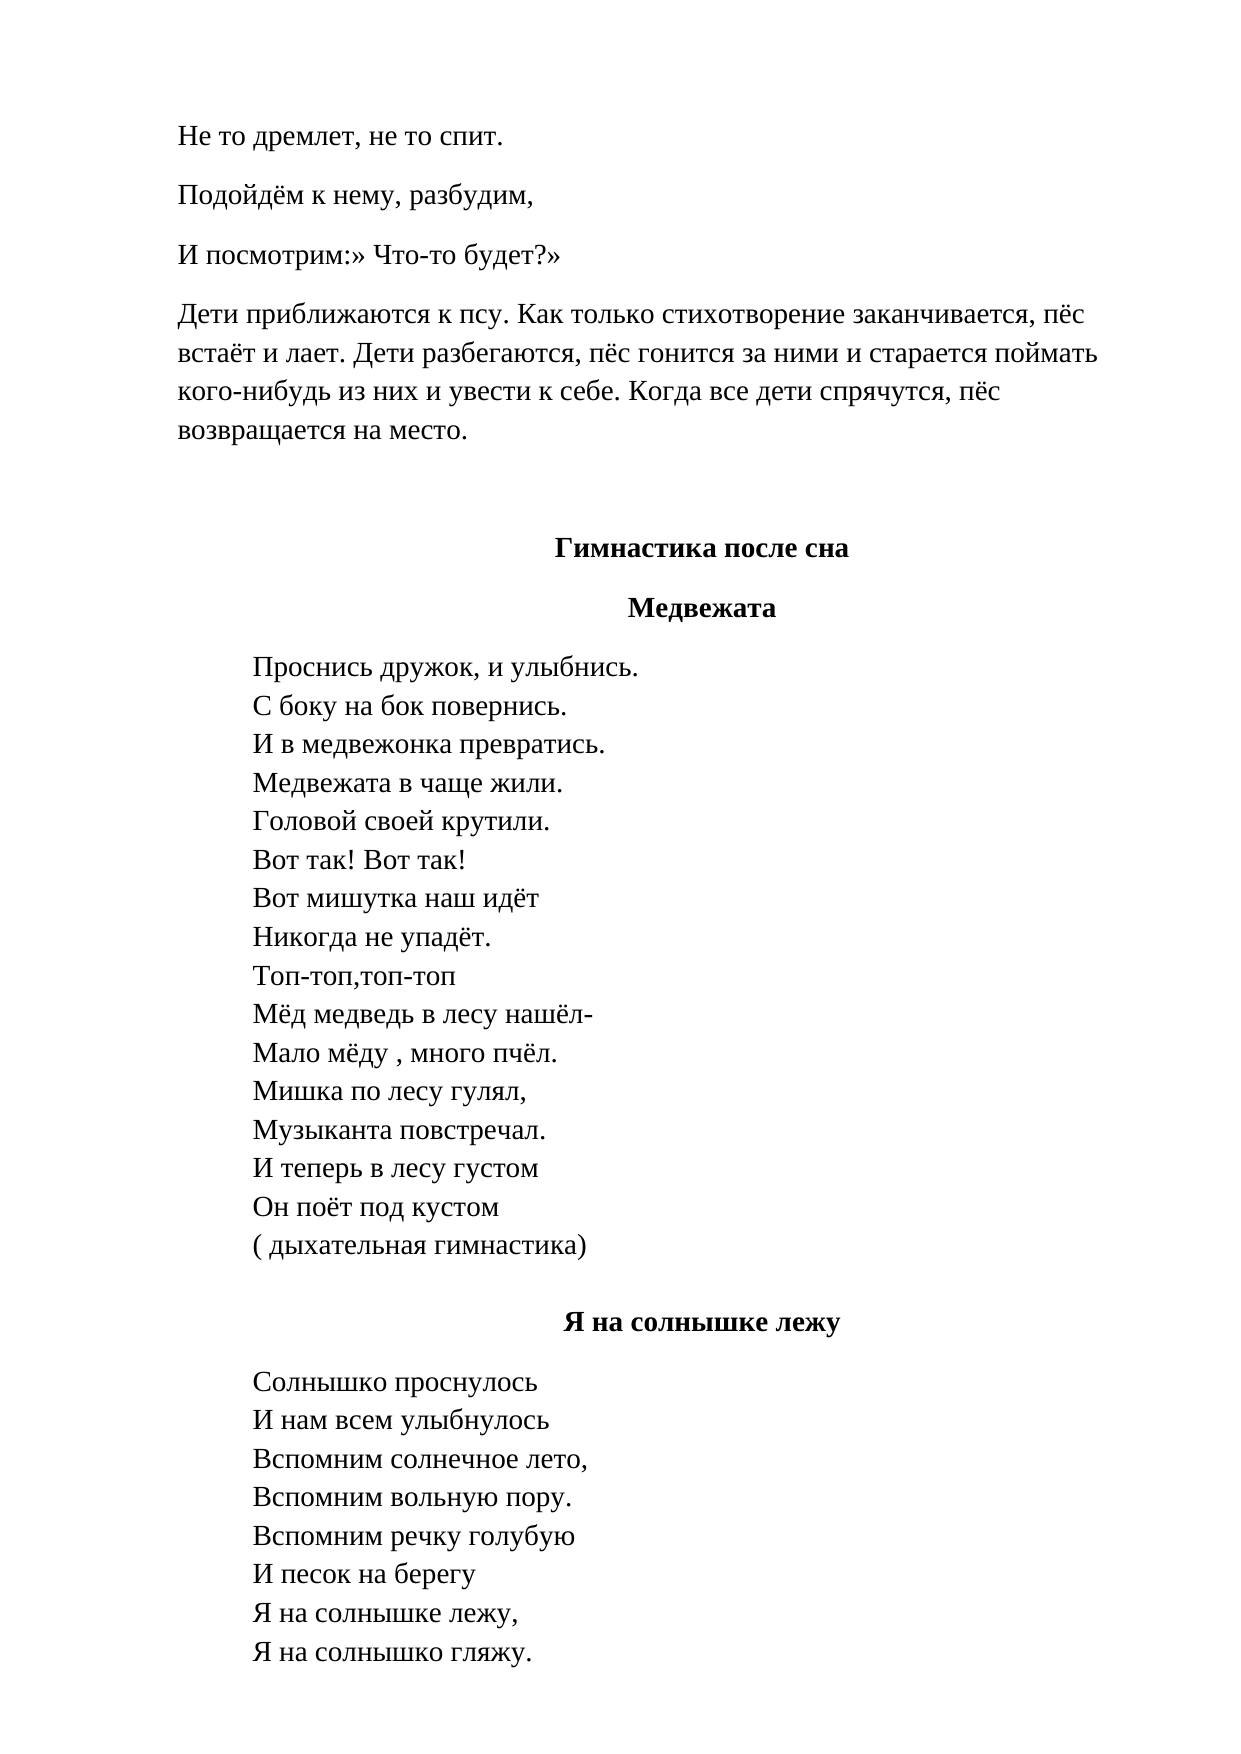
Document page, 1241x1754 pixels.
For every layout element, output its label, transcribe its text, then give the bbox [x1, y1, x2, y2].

text Вспомним вольную пору. [252, 1479, 1152, 1513]
text Он поёт под кустом [252, 1189, 1152, 1222]
text Вот так! Вот так! [252, 842, 1152, 876]
text Никогда не упадёт. [252, 919, 1152, 953]
text И нам всем улыбнулось [252, 1402, 1152, 1436]
text Музыканта повстречал. [252, 1112, 1152, 1145]
text Медвежата [252, 590, 1152, 623]
text Не то дремлет, не то спит. [177, 118, 1152, 152]
text С боку на бок повернись. [252, 688, 1152, 721]
text Головой своей крутили. [252, 803, 1152, 837]
text Солнышко проснулось [252, 1364, 1152, 1397]
text Я на солнышке лежу, [252, 1595, 1152, 1629]
text ( дыхательная гимнастика) [252, 1227, 1152, 1261]
text Топ-топ,топ-топ [252, 958, 1152, 991]
text И песок на берегу [252, 1557, 1152, 1590]
text Мало мёду , много пчёл. [252, 1035, 1152, 1068]
text Мёд медведь в лесу нашёл- [252, 996, 1152, 1030]
text Вспомним речку голубую [252, 1518, 1152, 1552]
text И посмотрим:» Что-то будет?» [177, 237, 1152, 270]
text Мишка по лесу гулял, [252, 1073, 1152, 1107]
text И в медвежонка превратись. [252, 726, 1152, 760]
text Вот мишутка наш идёт [252, 881, 1152, 914]
text Вспомним солнечное лето, [252, 1441, 1152, 1474]
text Я на солнышко гляжу. [252, 1634, 1152, 1667]
text Дети приближаются к псу. Как только стихотворение заканчивается, пёс встаёт и лает. Дети разбегаются, пёс гонится за ними и старается поймать кого-нибудь из них и увести к себе. Когда все дети спрячутся, пёс возвращается на место. [177, 296, 1152, 445]
text Я на солнышке лежу [252, 1304, 1152, 1338]
text И теперь в лесу густом [252, 1150, 1152, 1184]
text Медвежата в чаще жили. [252, 765, 1152, 798]
text Гимнастика после сна [252, 531, 1152, 564]
text Проснись дружок, и улыбнись. [252, 649, 1152, 683]
text Подойдём к нему, разбудим, [177, 177, 1152, 211]
